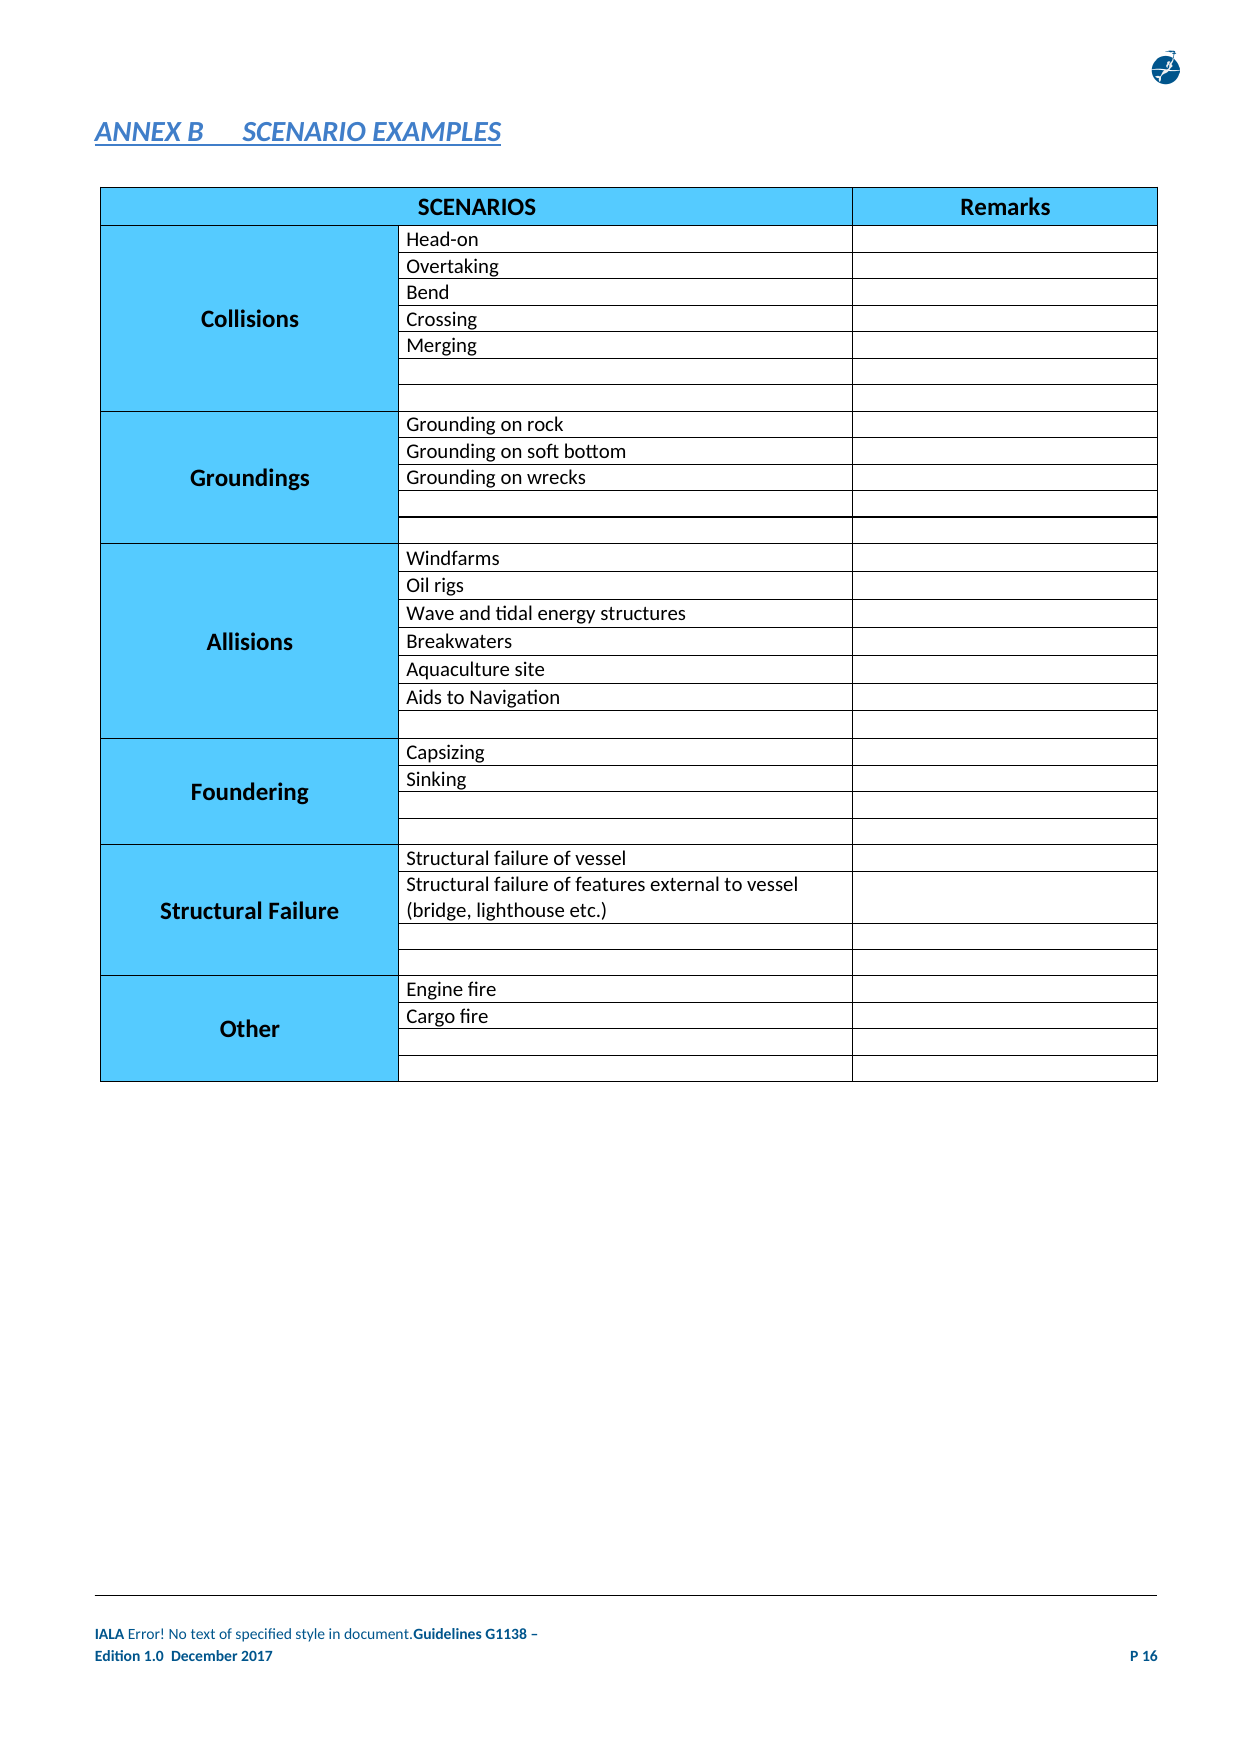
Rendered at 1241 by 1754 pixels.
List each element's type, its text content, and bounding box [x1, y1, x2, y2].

table_cell [853, 656, 1157, 682]
table_cell Engine fire [399, 976, 852, 1002]
table_cell [853, 924, 1157, 949]
table_cell [853, 950, 1157, 975]
table_cell [399, 1029, 852, 1055]
table_cell [399, 518, 852, 543]
table_cell Wave and tidal energy structures [399, 600, 852, 627]
table_cell Other [101, 976, 398, 1081]
table_cell Grounding on rock [399, 412, 852, 437]
table_cell [853, 819, 1157, 844]
table_cell [399, 819, 852, 844]
table_cell [853, 684, 1157, 710]
table_cell [853, 279, 1157, 305]
table_cell [399, 792, 852, 818]
table_cell [853, 359, 1157, 384]
table_cell Breakwaters [399, 628, 852, 654]
table_cell [853, 766, 1157, 791]
table_cell Oil rigs [399, 572, 852, 599]
table_cell Groundings [101, 412, 398, 543]
picture [1120, 0, 1239, 119]
table_cell [853, 1029, 1157, 1055]
table_cell [853, 306, 1157, 331]
table_cell Structural failure of features external to vessel (bridge, lighthouse etc.) [399, 872, 852, 922]
table_cell Aids to Navigation [399, 684, 852, 710]
table_cell [853, 628, 1157, 654]
table_cell [853, 544, 1157, 571]
table_cell [399, 385, 852, 411]
table_cell [399, 359, 852, 384]
table_cell [853, 253, 1157, 278]
table_cell Grounding on soft bottom [399, 438, 852, 463]
table_cell [399, 950, 852, 975]
table_cell Windfarms [399, 544, 852, 571]
table_cell [853, 465, 1157, 490]
table_cell Bend [399, 279, 852, 305]
table_cell [853, 1056, 1157, 1081]
text SCENARIO EXAMPLES [94, 113, 1157, 149]
table_cell [853, 711, 1157, 738]
table_cell [399, 491, 852, 516]
table_cell [853, 872, 1157, 922]
table_cell Cargo fire [399, 1003, 852, 1028]
table_cell [853, 491, 1157, 516]
table_cell Sinking [399, 766, 852, 791]
table_cell Head-on [399, 226, 852, 252]
table_cell [853, 412, 1157, 437]
table_cell [853, 518, 1157, 543]
table_cell [853, 438, 1157, 463]
table_cell [853, 976, 1157, 1002]
table_cell [399, 924, 852, 949]
table_cell Aquaculture site [399, 656, 852, 682]
table_header SCENARIOS [101, 188, 852, 225]
table_cell [853, 226, 1157, 252]
table_cell Merging [399, 332, 852, 358]
table_cell Grounding on wrecks [399, 465, 852, 490]
table_header Remarks [853, 188, 1157, 225]
table_cell [853, 600, 1157, 627]
table_cell [853, 1003, 1157, 1028]
table_cell [853, 385, 1157, 411]
table_cell [853, 845, 1157, 871]
table_cell Foundering [101, 739, 398, 844]
table_cell Overtaking [399, 253, 852, 278]
table_cell [399, 711, 852, 738]
table_cell Capsizing [399, 739, 852, 765]
table_cell [853, 572, 1157, 599]
table_cell Structural Failure [101, 845, 398, 975]
table_cell [399, 1056, 852, 1081]
table_cell [853, 739, 1157, 765]
table_cell Allisions [101, 544, 398, 738]
table_cell [853, 792, 1157, 818]
table_cell [853, 332, 1157, 358]
table_cell Collisions [101, 226, 398, 411]
table_cell Structural failure of vessel [399, 845, 852, 871]
table_cell Crossing [399, 306, 852, 331]
